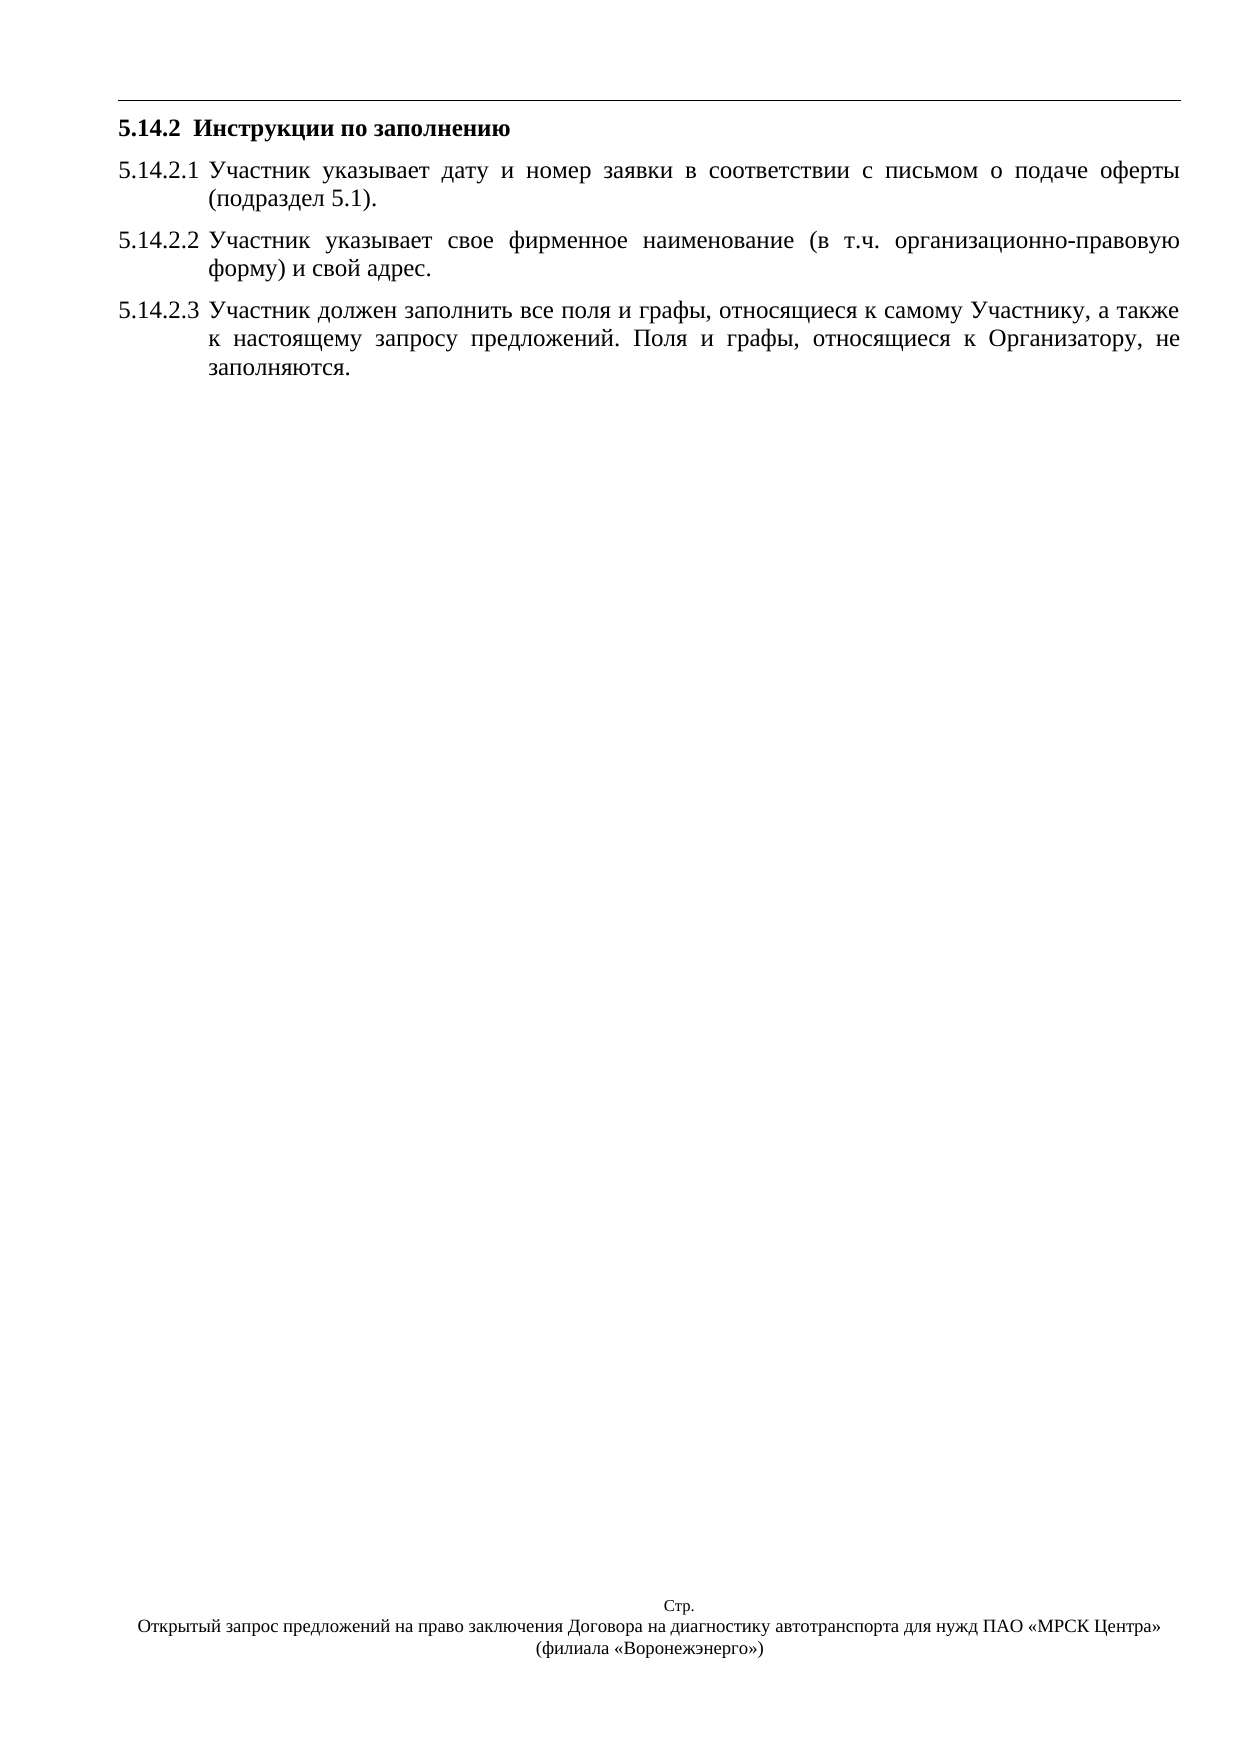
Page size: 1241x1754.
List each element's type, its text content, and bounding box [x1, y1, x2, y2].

list Участник должен заполнить все поля и графы, относящиеся к самому Участнику, а также к настоящему запросу предложений. Поля и графы, относящиеся к Организатору, не заполняются. [118, 295, 1181, 381]
subtitle Инструкции по заполнению [118, 113, 1181, 142]
list Участник указывает дату и номер заявки в соответствии с письмом о подаче оферты (подраздел 5.1). [118, 155, 1181, 212]
list Участник указывает свое фирменное наименование (в т.ч. организационно-правовую форму) и свой адрес. [118, 225, 1181, 282]
